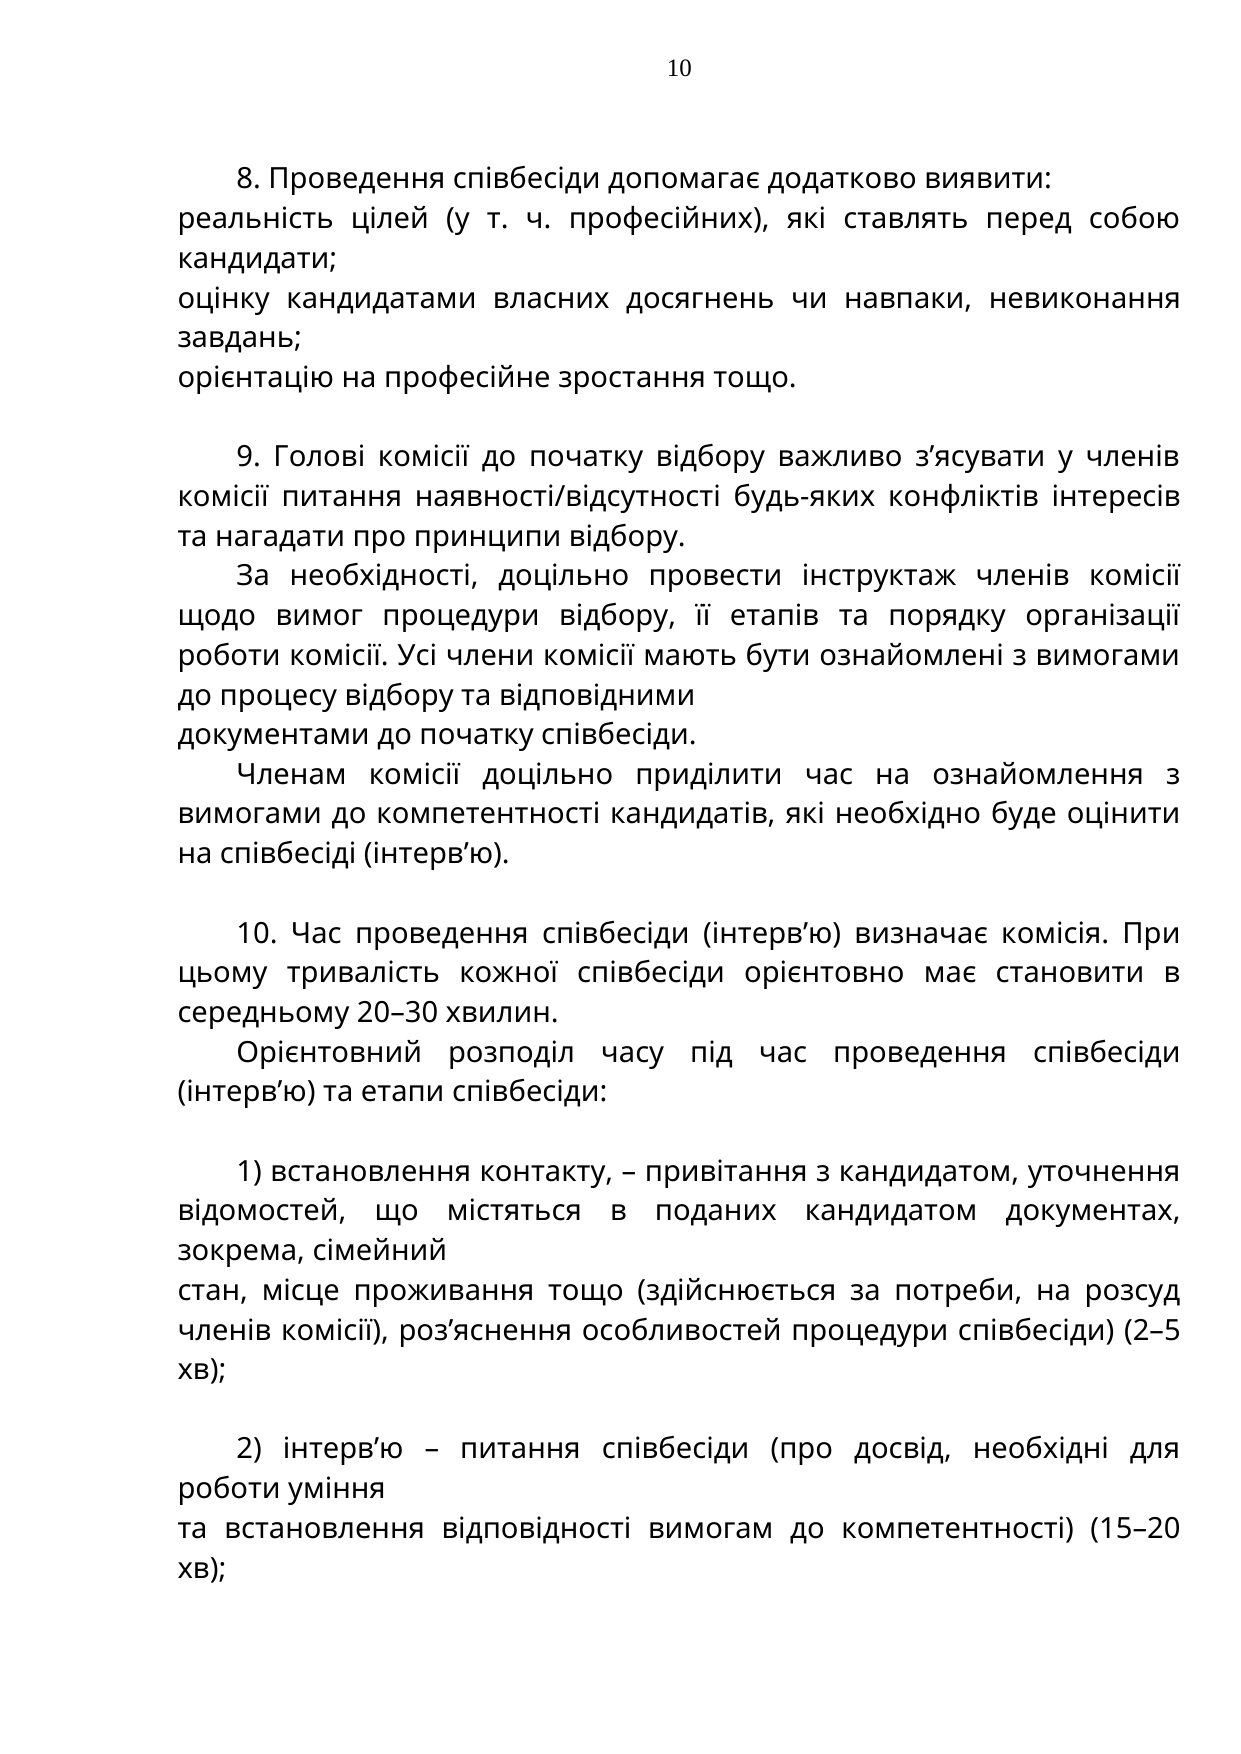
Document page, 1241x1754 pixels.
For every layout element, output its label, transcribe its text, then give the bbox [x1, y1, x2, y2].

text 2) інтерв’ю – питання співбесіди (про досвід, необхідні для роботи уміння [177, 1428, 1181, 1507]
text 1) встановлення контакту, – привітання з кандидатом, уточнення відомостей, що містяться в поданих кандидатом документах, зокрема, сімейний [177, 1150, 1181, 1269]
text оцінку кандидатами власних досягнень чи навпаки, невиконання завдань; [177, 277, 1181, 356]
text реальність цілей (у т. ч. професійних), які ставлять перед собою кандидати; [177, 197, 1181, 277]
text стан, місце проживання тощо (здійснюється за потреби, на розсуд членів комісії), роз’яснення особливостей процедури співбесіди) (2–5 хв); [177, 1269, 1181, 1388]
text Членам комісії доцільно приділити час на ознайомлення з вимогами до компетентності кандидатів, які необхідно буде оцінити на співбесіді (інтерв’ю). [177, 753, 1181, 872]
text За необхідності, доцільно провести інструктаж членів комісії щодо вимог процедури відбору, її етапів та порядку організації роботи комісії. Усі члени комісії мають бути ознайомлені з вимогами до процесу відбору та відповідними [177, 555, 1181, 713]
text Орієнтовний розподіл часу під час проведення співбесіди (інтерв’ю) та етапи співбесіди: [177, 1031, 1181, 1110]
text 8. Проведення співбесіди допомагає додатково виявити: [177, 158, 1181, 197]
text 9. Голові комісії до початку відбору важливо з’ясувати у членів комісії питання наявності/відсутності будь-яких конфліктів інтересів та нагадати про принципи відбору. [177, 436, 1181, 555]
text та встановлення відповідності вимогам до компетентності) (15–20 хв); [177, 1507, 1181, 1587]
text документами до початку співбесіди. [177, 713, 1181, 753]
text 10. Час проведення співбесіди (інтерв’ю) визначає комісія. При цьому тривалість кожної співбесіди орієнтовно має становити в середньому 20–30 хвилин. [177, 912, 1181, 1031]
text орієнтацію на професійне зростання тощо. [177, 356, 1181, 396]
